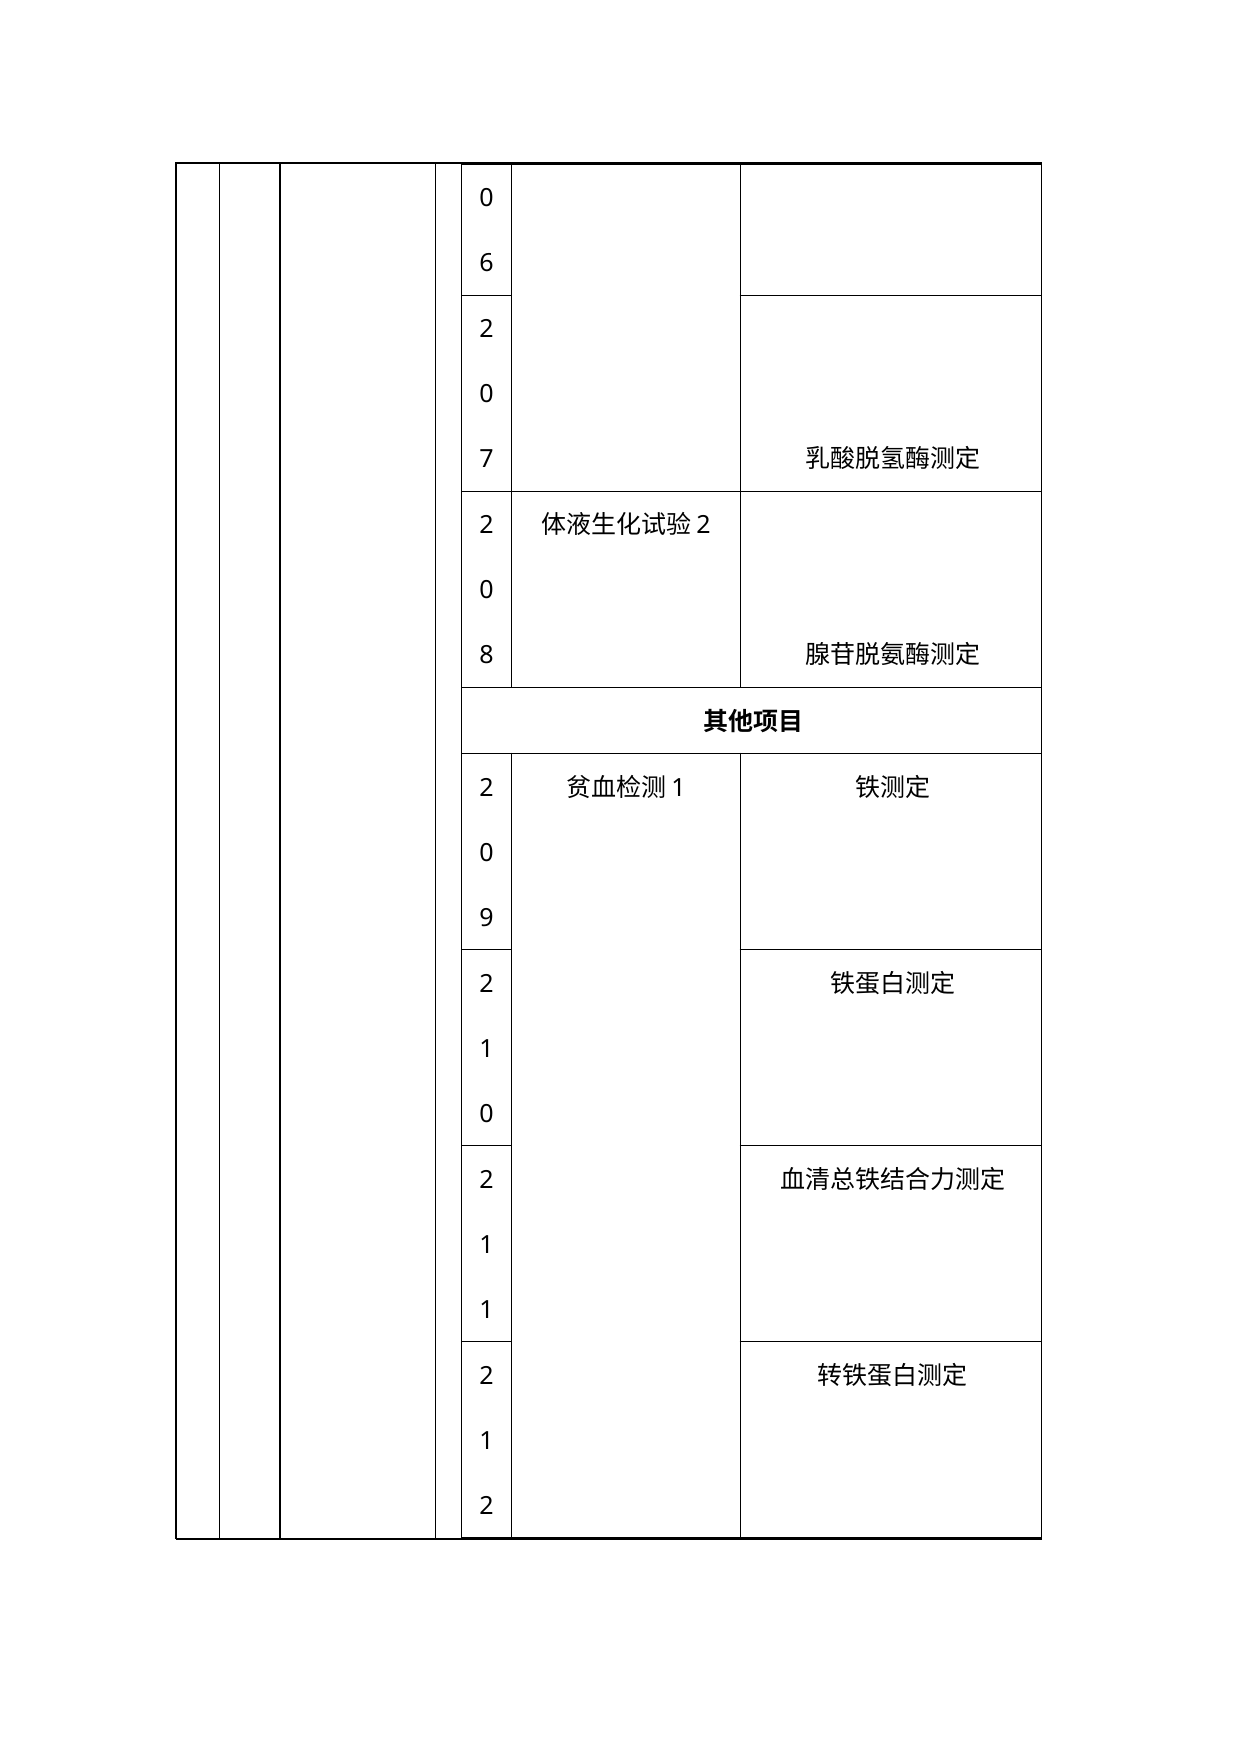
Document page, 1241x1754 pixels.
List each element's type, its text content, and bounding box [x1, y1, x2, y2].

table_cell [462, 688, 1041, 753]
table_cell [281, 164, 435, 1538]
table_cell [741, 296, 1041, 491]
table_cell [512, 754, 740, 1537]
table_cell [220, 164, 279, 1538]
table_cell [741, 1342, 1041, 1537]
table_cell 1 [177, 164, 219, 1538]
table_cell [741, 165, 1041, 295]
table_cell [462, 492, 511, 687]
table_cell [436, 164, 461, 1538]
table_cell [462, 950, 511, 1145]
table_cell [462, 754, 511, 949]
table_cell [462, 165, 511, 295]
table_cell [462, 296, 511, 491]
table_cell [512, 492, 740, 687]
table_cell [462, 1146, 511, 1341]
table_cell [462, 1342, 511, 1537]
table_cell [512, 165, 740, 491]
